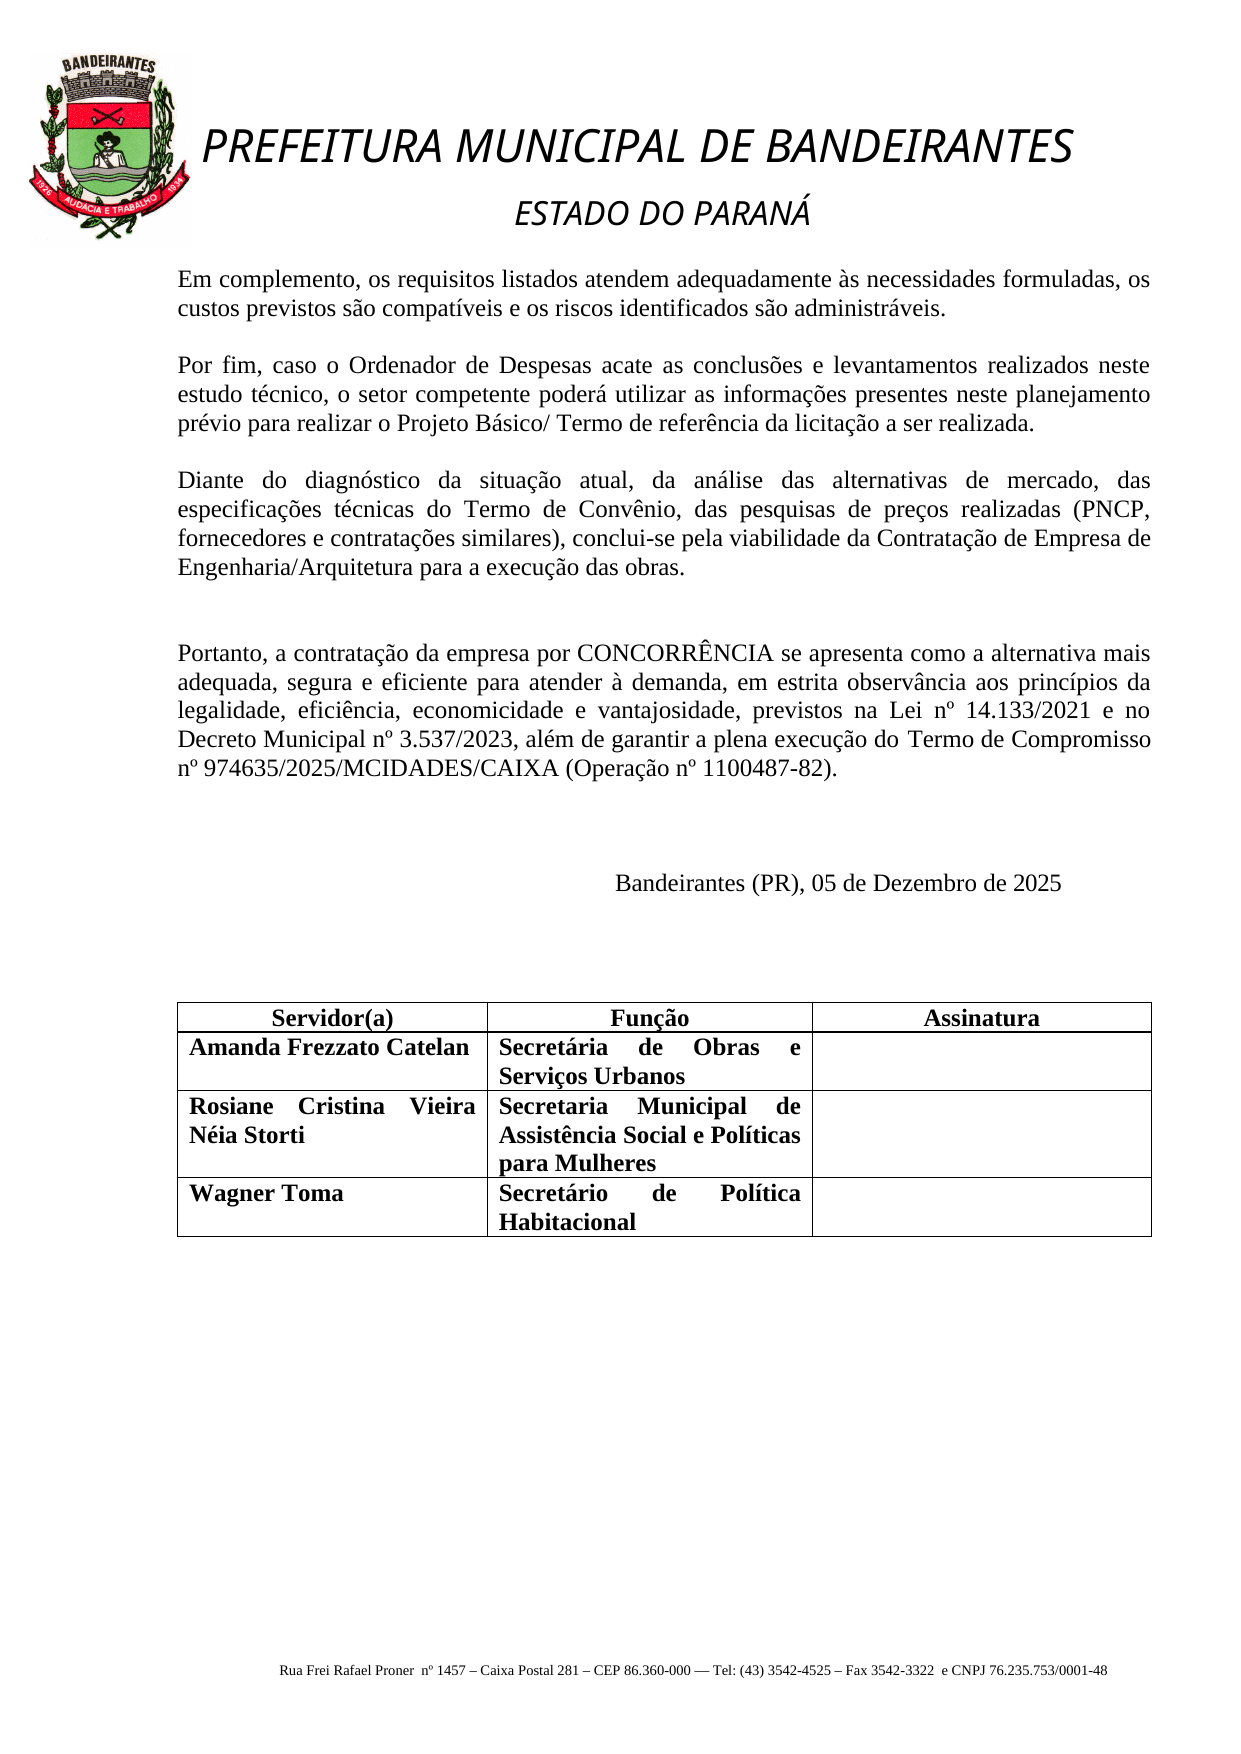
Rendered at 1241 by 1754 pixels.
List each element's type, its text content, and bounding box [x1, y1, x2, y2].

text Portanto, a contratação da empresa por CONCORRÊNCIA se apresenta como a alternativa mais adequada, segura e eficiente para atender à demanda, em estrita observância aos princípios da legalidade, eficiência, economicidade e vantajosidade, previstos na Lei nº 14.133/2021 e no Decreto Municipal nº 3.537/2023, além de garantir a plena execução do Termo de Compromisso nº 974635/2025/MCIDADES/CAIXA (Operação nº 1100487-82). [177, 638, 1152, 782]
table_cell Secretário de Política Habitacional [488, 1178, 812, 1236]
table_cell [813, 1033, 1151, 1090]
table_cell Wagner Toma [178, 1178, 487, 1236]
text Por fim, caso o Ordenador de Despesas acate as conclusões e levantamentos realizados neste estudo técnico, o setor competente poderá utilizar as informações presentes neste planejamento prévio para realizar o Projeto Básico/ Termo de referência da licitação a ser realizada. [177, 350, 1152, 437]
table_cell Rosiane Cristina Vieira Néia Storti [178, 1091, 487, 1177]
picture [27, 53, 192, 249]
table_cell Secretária de Obras e Serviços Urbanos [488, 1033, 812, 1090]
text Diante do diagnóstico da situação atual, da análise das alternativas de mercado, das especificações técnicas do Termo de Convênio, das pesquisas de preços realizadas (PNCP, fornecedores e contratações similares), conclui-se pela viabilidade da Contratação de Empresa de Engenharia/Arquitetura para a execução das obras. [177, 465, 1152, 580]
table_cell Amanda Frezzato Catelan [178, 1033, 487, 1090]
text Em complemento, os requisitos listados atendem adequadamente às necessidades formuladas, os custos previstos são compatíveis e os riscos identificados são administráveis. [177, 264, 1152, 322]
table_cell [813, 1091, 1151, 1177]
text Bandeirantes (PR), 05 de Dezembro de 2025 [252, 868, 1062, 897]
table_header Função [488, 1003, 812, 1031]
table_cell [813, 1178, 1151, 1236]
table_header Assinatura [813, 1003, 1151, 1031]
table_cell Secretaria Municipal de Assistência Social e Políticas para Mulheres [488, 1091, 812, 1177]
table_header Servidor(a) [178, 1003, 487, 1031]
